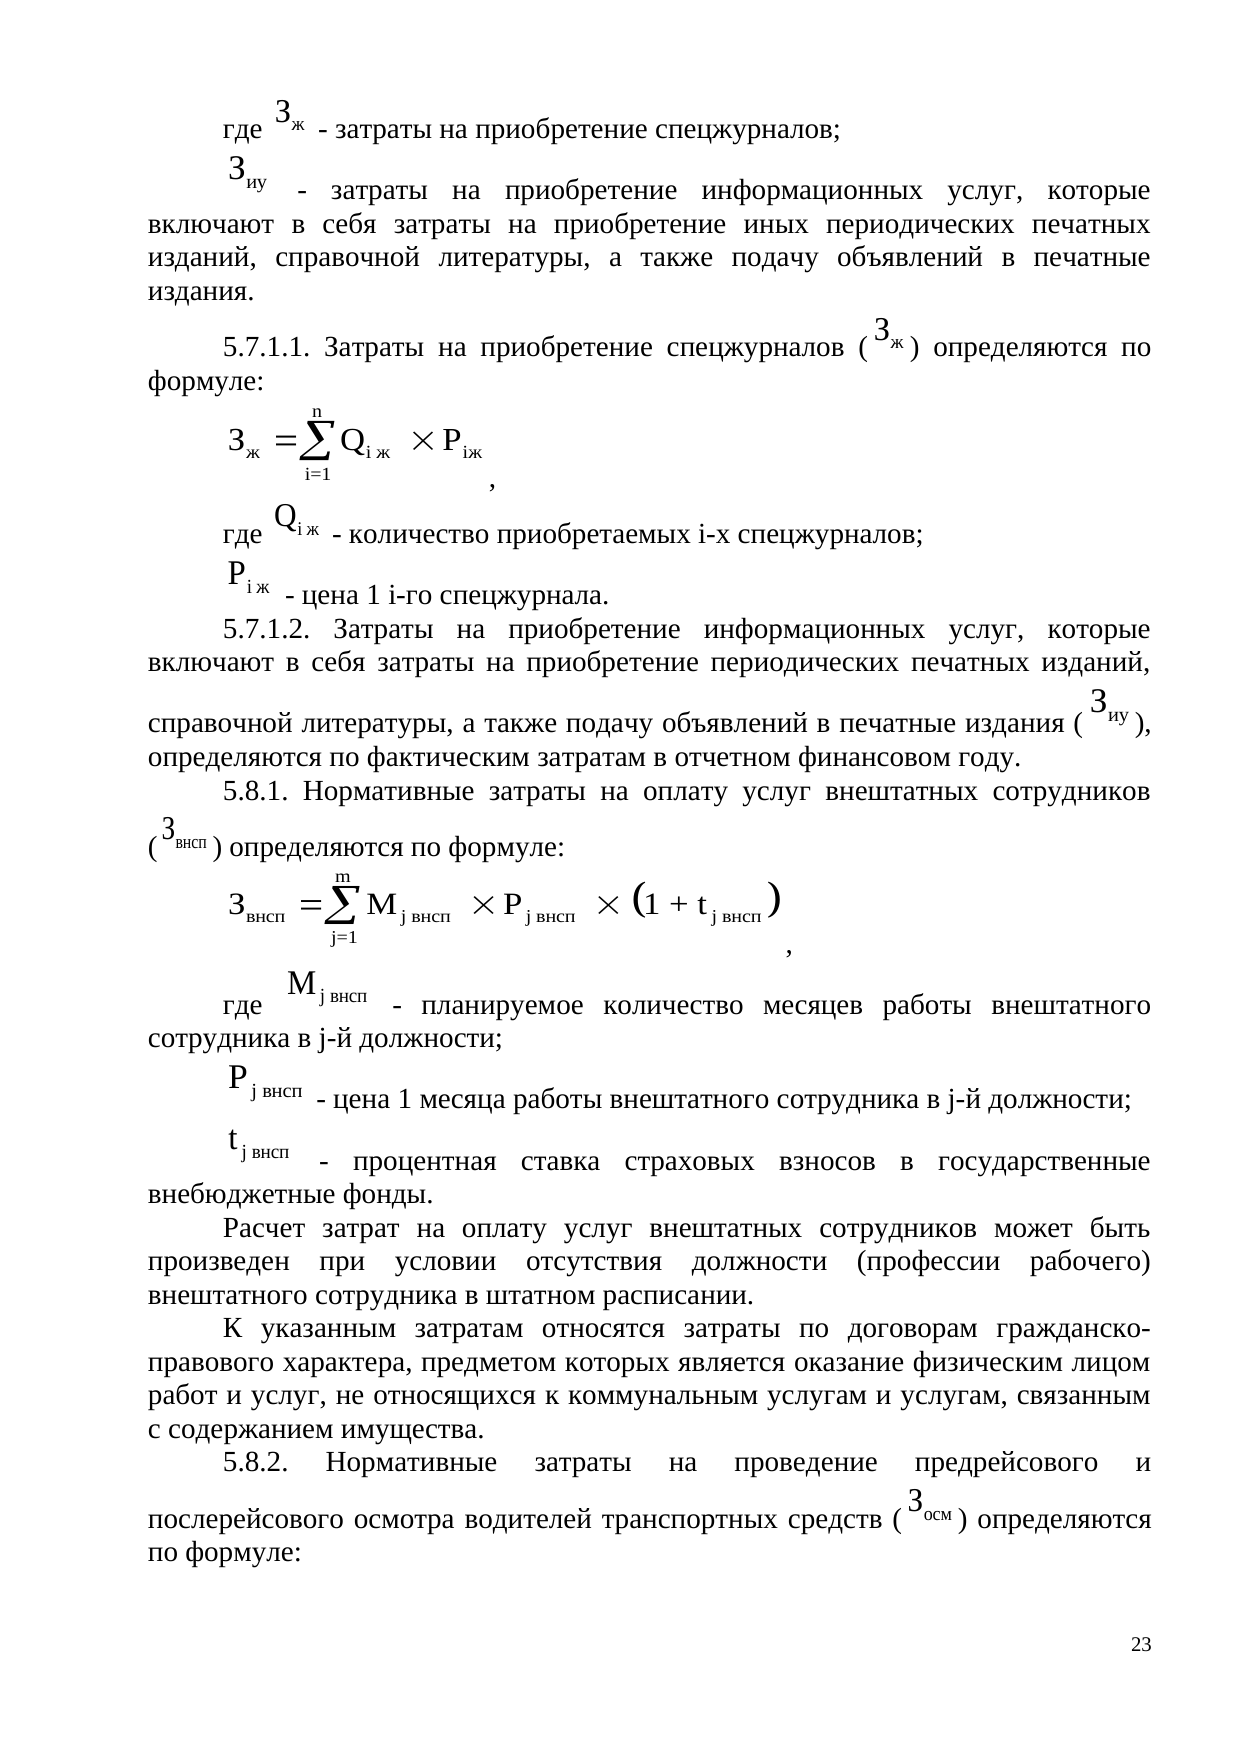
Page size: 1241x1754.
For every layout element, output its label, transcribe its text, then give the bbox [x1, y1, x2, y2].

text - цена 1 i-го спецжурнала. [148, 550, 1152, 611]
text 5.8.2. Нормативные затраты на проведение предрейсового и послерейсового осмотра водителей транспортных средств () определяются по формуле: [148, 1444, 1152, 1568]
text где - планируемое количество месяцев работы внештатного сотрудника в j-й должности; [148, 959, 1152, 1054]
text 5.7.1.2. Затраты на приобретение информационных услуг, которые включают в себя затраты на приобретение периодических печатных изданий, справочной литературы, а также подачу объявлений в печатные издания (), определяются по фактическим затратам в отчетном финансовом году. [148, 611, 1152, 773]
text - процентная ставка страховых взносов в государственные внебюджетные фонды. [148, 1115, 1152, 1210]
text где - затраты на приобретение спецжурналов; [148, 89, 1152, 145]
text - цена 1 месяца работы внештатного сотрудника в j-й должности; [148, 1054, 1152, 1115]
text , [148, 862, 1152, 959]
text К указанным затратам относятся затраты по договорам гражданско-правового характера, предметом которых является оказание физическим лицом работ и услуг, не относящихся к коммунальным услугам и услугам, связанным с содержанием имущества. [148, 1310, 1152, 1444]
text 5.7.1.1. Затраты на приобретение спецжурналов () определяются по формуле: [148, 307, 1152, 397]
text , [148, 397, 1152, 493]
text 5.8.1. Нормативные затраты на оплату услуг внештатных сотрудников () определяются по формуле: [148, 773, 1152, 862]
text - затраты на приобретение информационных услуг, которые включают в себя затраты на приобретение иных периодических печатных изданий, справочной литературы, а также подачу объявлений в печатные издания. [148, 145, 1152, 307]
text где - количество приобретаемых i-х спецжурналов; [148, 493, 1152, 550]
text Расчет затрат на оплату услуг внештатных сотрудников может быть произведен при условии отсутствия должности (профессии рабочего) внештатного сотрудника в штатном расписании. [148, 1210, 1152, 1310]
